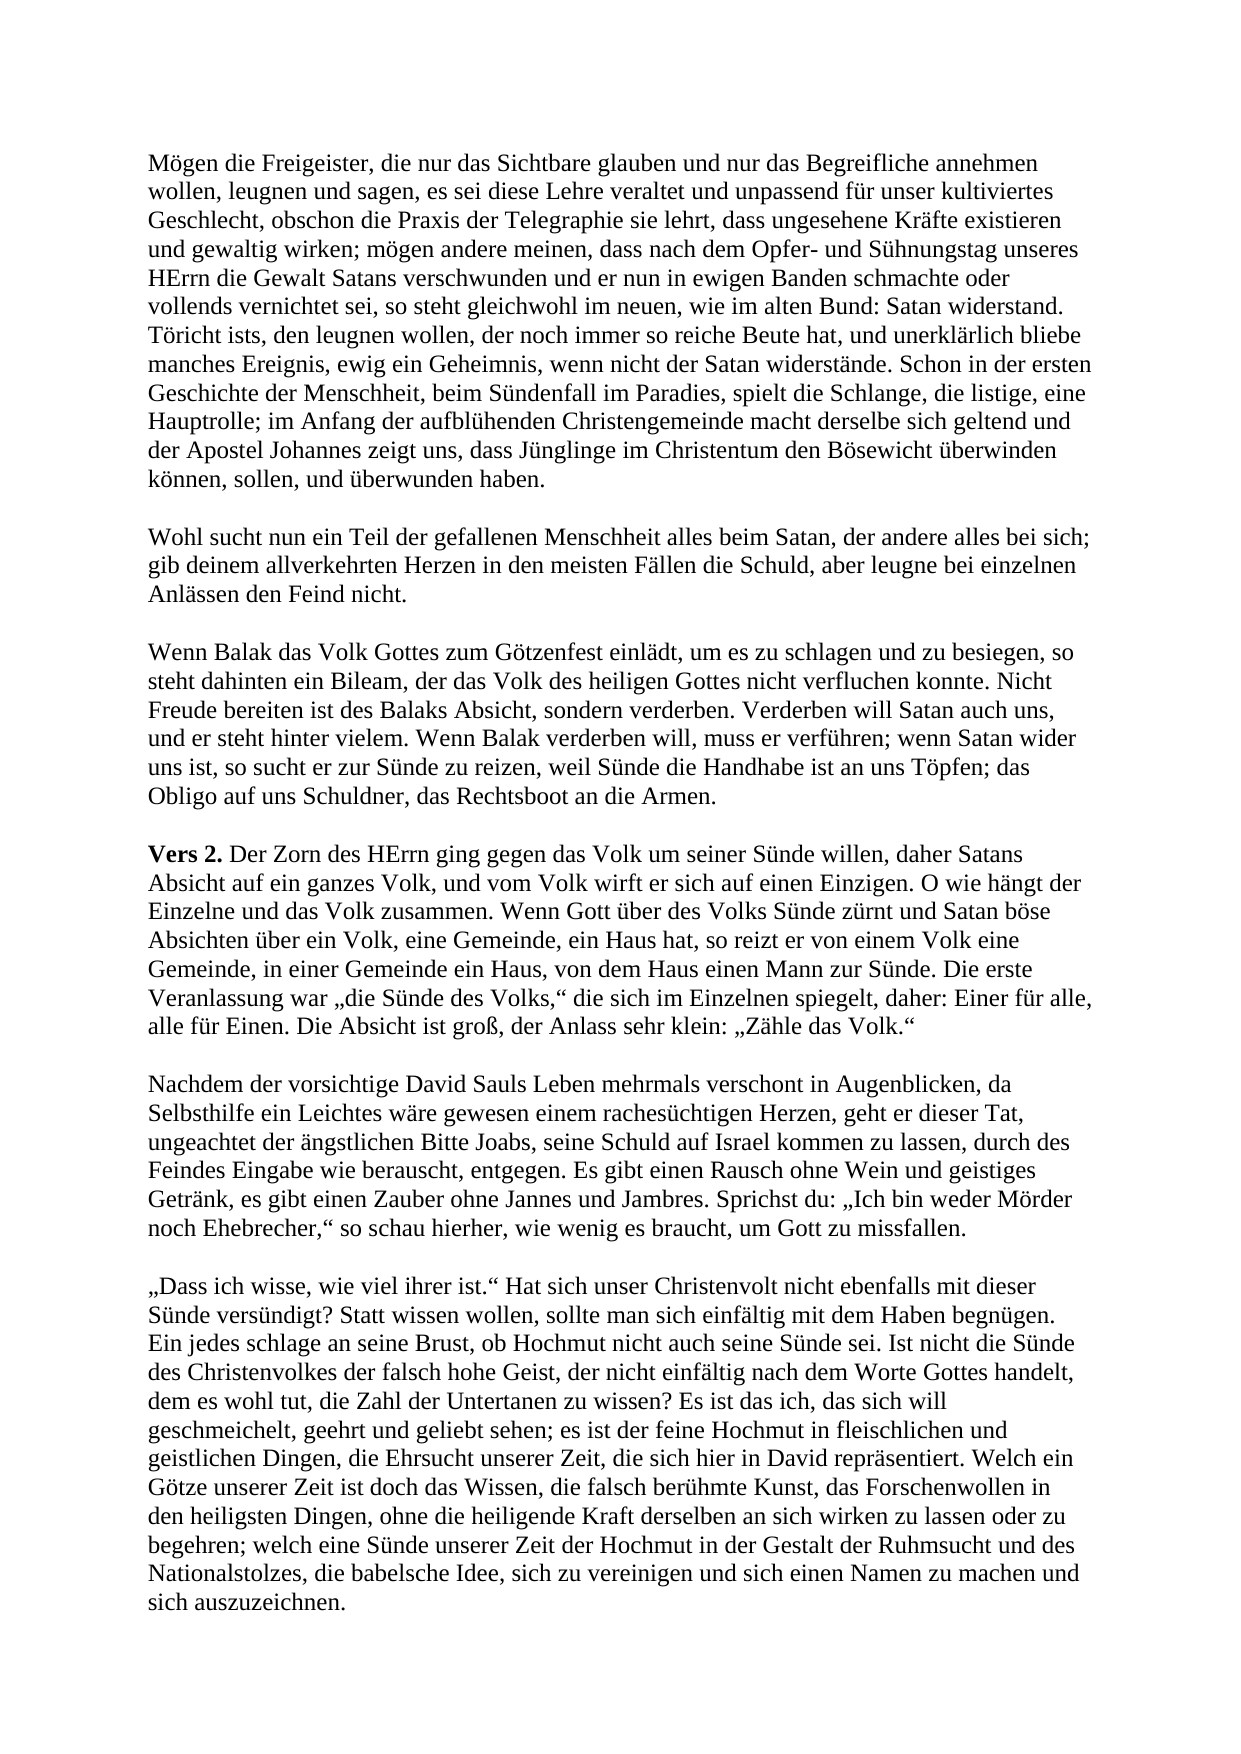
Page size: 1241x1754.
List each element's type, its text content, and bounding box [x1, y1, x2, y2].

text Vers 2. Der Zorn des HErrn ging gegen das Volk um seiner Sünde willen, daher Satans Absicht auf ein ganzes Volk, und vom Volk wirft er sich auf einen Einzigen. O wie hängt der Einzelne und das Volk zusammen. Wenn Gott über des Volks Sünde zürnt und Satan böse Absichten über ein Volk, eine Gemeinde, ein Haus hat, so reizt er von einem Volk eine Gemeinde, in einer Gemeinde ein Haus, von dem Haus einen Mann zur Sünde. Die erste Veranlassung war „die Sünde des Volks,“ die sich im Einzelnen spiegelt, daher: Einer für alle, alle für Einen. Die Absicht ist groß, der Anlass sehr klein: „Zähle das Volk.“ [148, 839, 1093, 1040]
text Mögen die Freigeister, die nur das Sichtbare glauben und nur das Begreifliche annehmen wollen, leugnen und sagen, es sei diese Lehre veraltet und unpassend für unser kultiviertes Geschlecht, obschon die Praxis der Telegraphie sie lehrt, dass ungesehene Kräfte existieren und gewaltig wirken; mögen andere meinen, dass nach dem Opfer- und Sühnungstag unseres HErrn die Gewalt Satans verschwunden und er nun in ewigen Banden schmachte oder vollends vernichtet sei, so steht gleichwohl im neuen, wie im alten Bund: Satan widerstand. Töricht ists, den leugnen wollen, der noch immer so reiche Beute hat, und unerklärlich bliebe manches Ereignis, ewig ein Geheimnis, wenn nicht der Satan widerstände. Schon in der ersten Geschichte der Menschheit, beim Sündenfall im Paradies, spielt die Schlange, die listige, eine Hauptrolle; im Anfang der aufblühenden Christengemeinde macht derselbe sich geltend und der Apostel Johannes zeigt uns, dass Jünglinge im Christentum den Bösewicht überwinden können, sollen, und überwunden haben. [148, 148, 1093, 493]
text Wohl sucht nun ein Teil der gefallenen Menschheit alles beim Satan, der andere alles bei sich; gib deinem allverkehrten Herzen in den meisten Fällen die Schuld, aber leugne bei einzelnen Anlässen den Feind nicht. [148, 522, 1093, 608]
text „Dass ich wisse, wie viel ihrer ist.“ Hat sich unser Christenvolt nicht ebenfalls mit dieser Sünde versündigt? Statt wissen wollen, sollte man sich einfältig mit dem Haben begnügen. Ein jedes schlage an seine Brust, ob Hochmut nicht auch seine Sünde sei. Ist nicht die Sünde des Christenvolkes der falsch hohe Geist, der nicht einfältig nach dem Worte Gottes handelt, dem es wohl tut, die Zahl der Untertanen zu wissen? Es ist das ich, das sich will geschmeichelt, geehrt und geliebt sehen; es ist der feine Hochmut in fleischlichen und geistlichen Dingen, die Ehrsucht unserer Zeit, die sich hier in David repräsentiert. Welch ein Götze unserer Zeit ist doch das Wissen, die falsch berühmte Kunst, das Forschenwollen in den heiligsten Dingen, ohne die heiligende Kraft derselben an sich wirken zu lassen oder zu begehren; welch eine Sünde unserer Zeit der Hochmut in der Gestalt der Ruhmsucht und des Nationalstolzes, die babelsche Idee, sich zu vereinigen und sich einen Namen zu machen und sich auszuzeichnen. [148, 1271, 1093, 1616]
text Wenn Balak das Volk Gottes zum Götzenfest einlädt, um es zu schlagen und zu besiegen, so steht dahinten ein Bileam, der das Volk des heiligen Gottes nicht verfluchen konnte. Nicht Freude bereiten ist des Balaks Absicht, sondern verderben. Verderben will Satan auch uns, und er steht hinter vielem. Wenn Balak verderben will, muss er verführen; wenn Satan wider uns ist, so sucht er zur Sünde zu reizen, weil Sünde die Handhabe ist an uns Töpfen; das Obligo auf uns Schuldner, das Rechtsboot an die Armen. [148, 637, 1093, 810]
text Nachdem der vorsichtige David Sauls Leben mehrmals verschont in Augenblicken, da Selbsthilfe ein Leichtes wäre gewesen einem rachesüchtigen Herzen, geht er dieser Tat, ungeachtet der ängstlichen Bitte Joabs, seine Schuld auf Israel kommen zu lassen, durch des Feindes Eingabe wie berauscht, entgegen. Es gibt einen Rausch ohne Wein und geistiges Getränk, es gibt einen Zauber ohne Jannes und Jambres. Sprichst du: „Ich bin weder Mörder noch Ehebrecher,“ so schau hierher, wie wenig es braucht, um Gott zu missfallen. [148, 1069, 1093, 1242]
